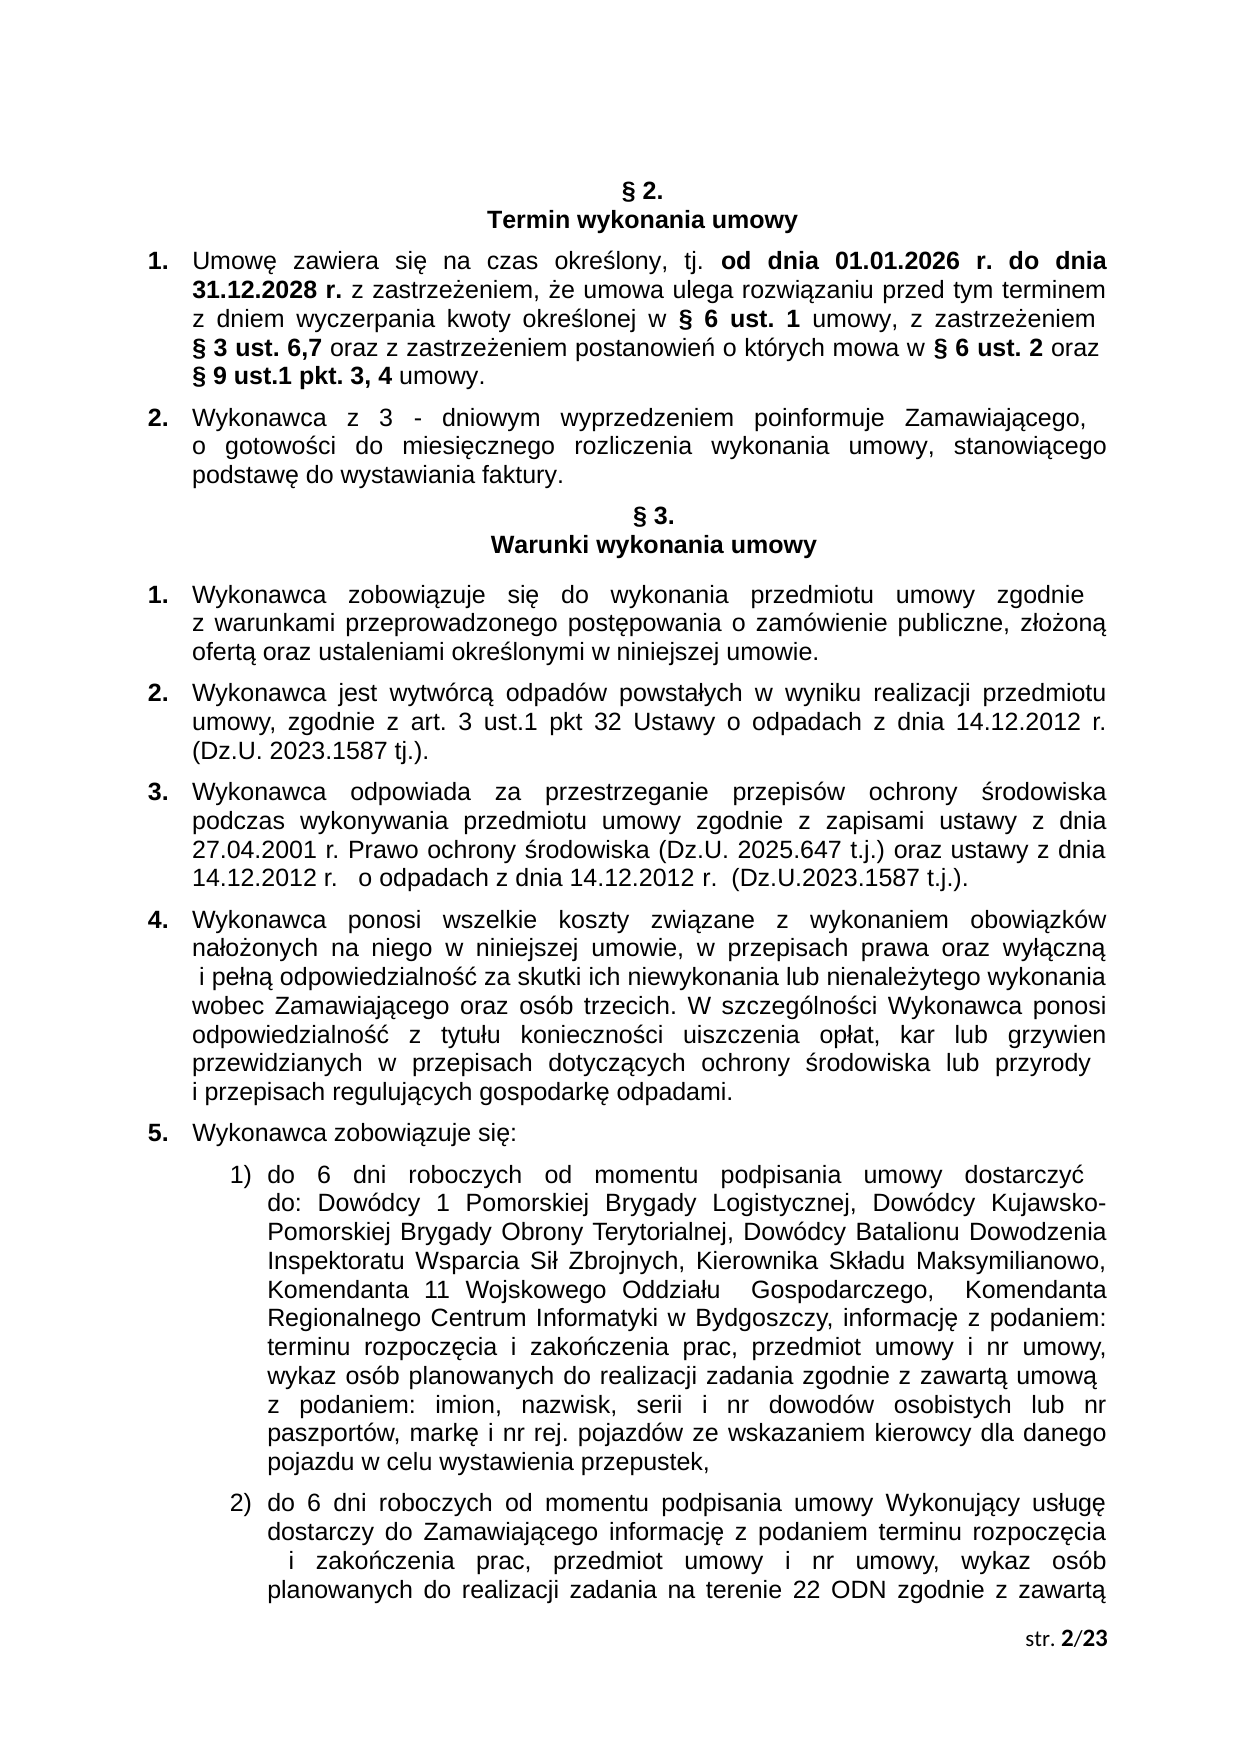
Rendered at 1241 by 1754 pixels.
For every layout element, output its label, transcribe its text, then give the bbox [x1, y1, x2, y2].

list § 3. [200, 501, 1107, 530]
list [229, 1488, 1107, 1603]
text § 2. [148, 176, 1137, 205]
list Wykonawca odpowiada za przestrzeganie przepisów ochrony środowiska podczas wykonywania przedmiotu umowy zgodnie z zapisami ustawy z dnia 27.04.2001 r. Prawo ochrony środowiska (Dz.U. 2025.647 t.j.) oraz ustawy z dnia 14.12.2012 r. o odpadach z dnia 14.12.2012 r. (Dz.U.2023.1587 t.j.). [148, 777, 1107, 892]
list Warunki wykonania umowy [200, 530, 1107, 559]
list Wykonawca z 3 - dniowym wyprzedzeniem poinformuje Zamawiającego, o gotowości do miesięcznego rozliczenia wykonania umowy, stanowiącego podstawę do wystawiania faktury. [148, 403, 1107, 489]
list Wykonawca ponosi wszelkie koszty związane z wykonaniem obowiązków nałożonych na niego w niniejszej umowie, w przepisach prawa oraz wyłączną i pełną odpowiedzialność za skutki ich niewykonania lub nienależytego wykonania wobec Zamawiającego oraz osób trzecich. W szczególności Wykonawca ponosi odpowiedzialność z tytułu konieczności uiszczenia opłat, kar lub grzywien przewidzianych w przepisach dotyczących ochrony środowiska lub przyrody i przepisach regulujących gospodarkę odpadami. [148, 905, 1107, 1106]
list Wykonawca zobowiązuje się: [148, 1118, 1107, 1147]
text Termin wykonania umowy [148, 205, 1137, 234]
list Wykonawca jest wytwórcą odpadów powstałych w wyniku realizacji przedmiotu umowy, zgodnie z art. 3 ust.1 pkt 32 Ustawy o odpadach z dnia 14.12.2012 r. (Dz.U. 2023.1587 tj.). [148, 678, 1107, 765]
list Umowę zawiera się na czas określony, tj. od dnia 01.01.2026 r. do dnia 31.12.2028 r. z zastrzeżeniem, że umowa ulega rozwiązaniu przed tym terminem z dniem wyczerpania kwoty określonej w § 6 ust. 1 umowy, z zastrzeżeniem § 3 ust. 6,7 oraz z zastrzeżeniem postanowień o których mowa w § 6 ust. 2 oraz § 9 ust.1 pkt. 3, 4 umowy. [148, 246, 1107, 390]
list Wykonawca zobowiązuje się do wykonania przedmiotu umowy zgodnie z warunkami przeprowadzonego postępowania o zamówienie publiczne, złożoną ofertą oraz ustaleniami określonymi w niniejszej umowie. [148, 580, 1107, 666]
list do 6 dni roboczych od momentu podpisania umowy dostarczyć do: Dowódcy 1 Pomorskiej Brygady Logistycznej, Dowódcy Kujawsko-Pomorskiej Brygady Obrony Terytorialnej, Dowódcy Batalionu Dowodzenia Inspektoratu Wsparcia Sił Zbrojnych, Kierownika Składu Maksymilianowo, Komendanta 11 Wojskowego Oddziału Gospodarczego, Komendanta Regionalnego Centrum Informatyki w Bydgoszczy, informację z podaniem: terminu rozpoczęcia i zakończenia prac, przedmiot umowy i nr umowy, wykaz osób planowanych do realizacji zadania zgodnie z zawartą umową z podaniem: imion, nazwisk, serii i nr dowodów osobistych lub nr paszportów, markę i nr rej. pojazdów ze wskazaniem kierowcy dla danego pojazdu w celu wystawienia przepustek, [229, 1160, 1107, 1476]
